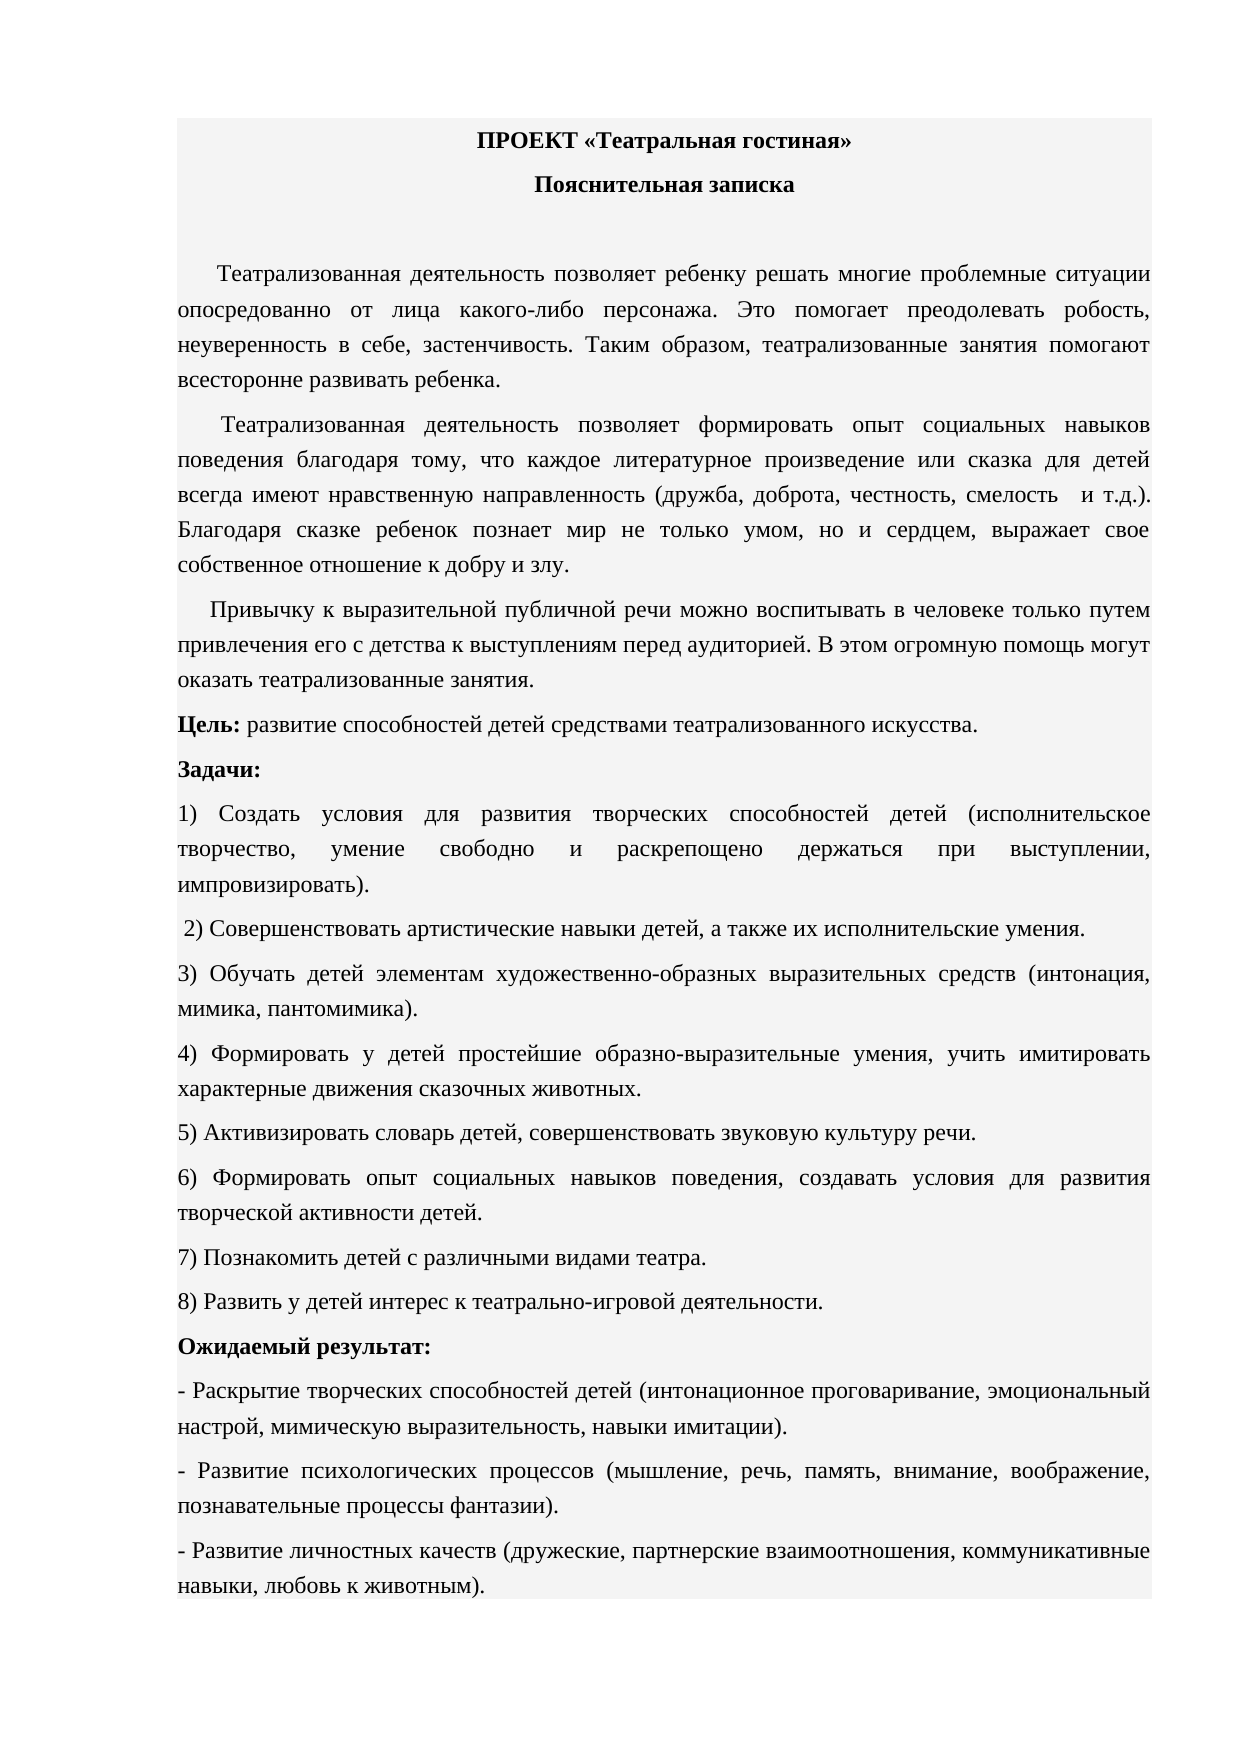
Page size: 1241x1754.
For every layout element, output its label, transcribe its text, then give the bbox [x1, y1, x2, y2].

text ПРОЕКТ «Театральная гостиная» [177, 118, 1152, 153]
text - Развитие психологических процессов (мышление, речь, память, внимание, воображение, познавательные процессы фантазии). [177, 1449, 1152, 1519]
text Театрализованная деятельность позволяет ребенку решать многие проблемные ситуации опосредованно от лица какого-либо персонажа. Это помогает преодолевать робость, неуверенность в себе, застенчивость. Таким образом, театрализованные занятия помогают всесторонне развивать ребенка. [177, 252, 1152, 393]
text 2) Совершенствовать артистические навыки детей, а также их исполнительские умения. [177, 907, 1152, 942]
text 7) Познакомить детей с различными видами театра. [177, 1235, 1152, 1270]
text 3) Обучать детей элементам художественно-образных выразительных средств (интонация, мимика, пантомимика). [177, 951, 1152, 1022]
text Цель: развитие способностей детей средствами театрализованного искусства. [177, 702, 1152, 738]
text 8) Развить у детей интерес к театрально-игровой деятельности. [177, 1280, 1152, 1315]
text Привычку к выразительной публичной речи можно воспитывать в человеке только путем привлечения его с детства к выступлениям перед аудиторией. В этом огромную помощь могут оказать театрализованные занятия. [177, 587, 1152, 693]
text Театрализованная деятельность позволяет формировать опыт социальных навыков поведения благодаря тому, что каждое литературное произведение или сказка для детей всегда имеют нравственную направленность (дружба, доброта, честность, смелость и т.д.). Благодаря сказке ребенок познает мир не только умом, но и сердцем, выражает свое собственное отношение к добру и злу. [177, 402, 1152, 578]
text 6) Формировать опыт социальных навыков поведения, создавать условия для развития творческой активности детей. [177, 1155, 1152, 1226]
text 1) Создать условия для развития творческих способностей детей (исполнительское творчество, умение свободно и раскрепощено держаться при выступлении, импровизировать). [177, 792, 1152, 897]
text Пояснительная записка [177, 163, 1152, 198]
text - Раскрытие творческих способностей детей (интонационное проговаривание, эмоциональный настрой, мимическую выразительность, навыки имитации). [177, 1369, 1152, 1439]
text Ожидаемый результат: [177, 1324, 1152, 1359]
text Задачи: [177, 747, 1152, 782]
text - Развитие личностных качеств (дружеские, партнерские взаимоотношения, коммуникативные навыки, любовь к животным). [177, 1528, 1152, 1599]
text 4) Формировать у детей простейшие образно-выразительные умения, учить имитировать характерные движения сказочных животных. [177, 1031, 1152, 1101]
text 5) Активизировать словарь детей, совершенствовать звуковую культуру речи. [177, 1111, 1152, 1146]
